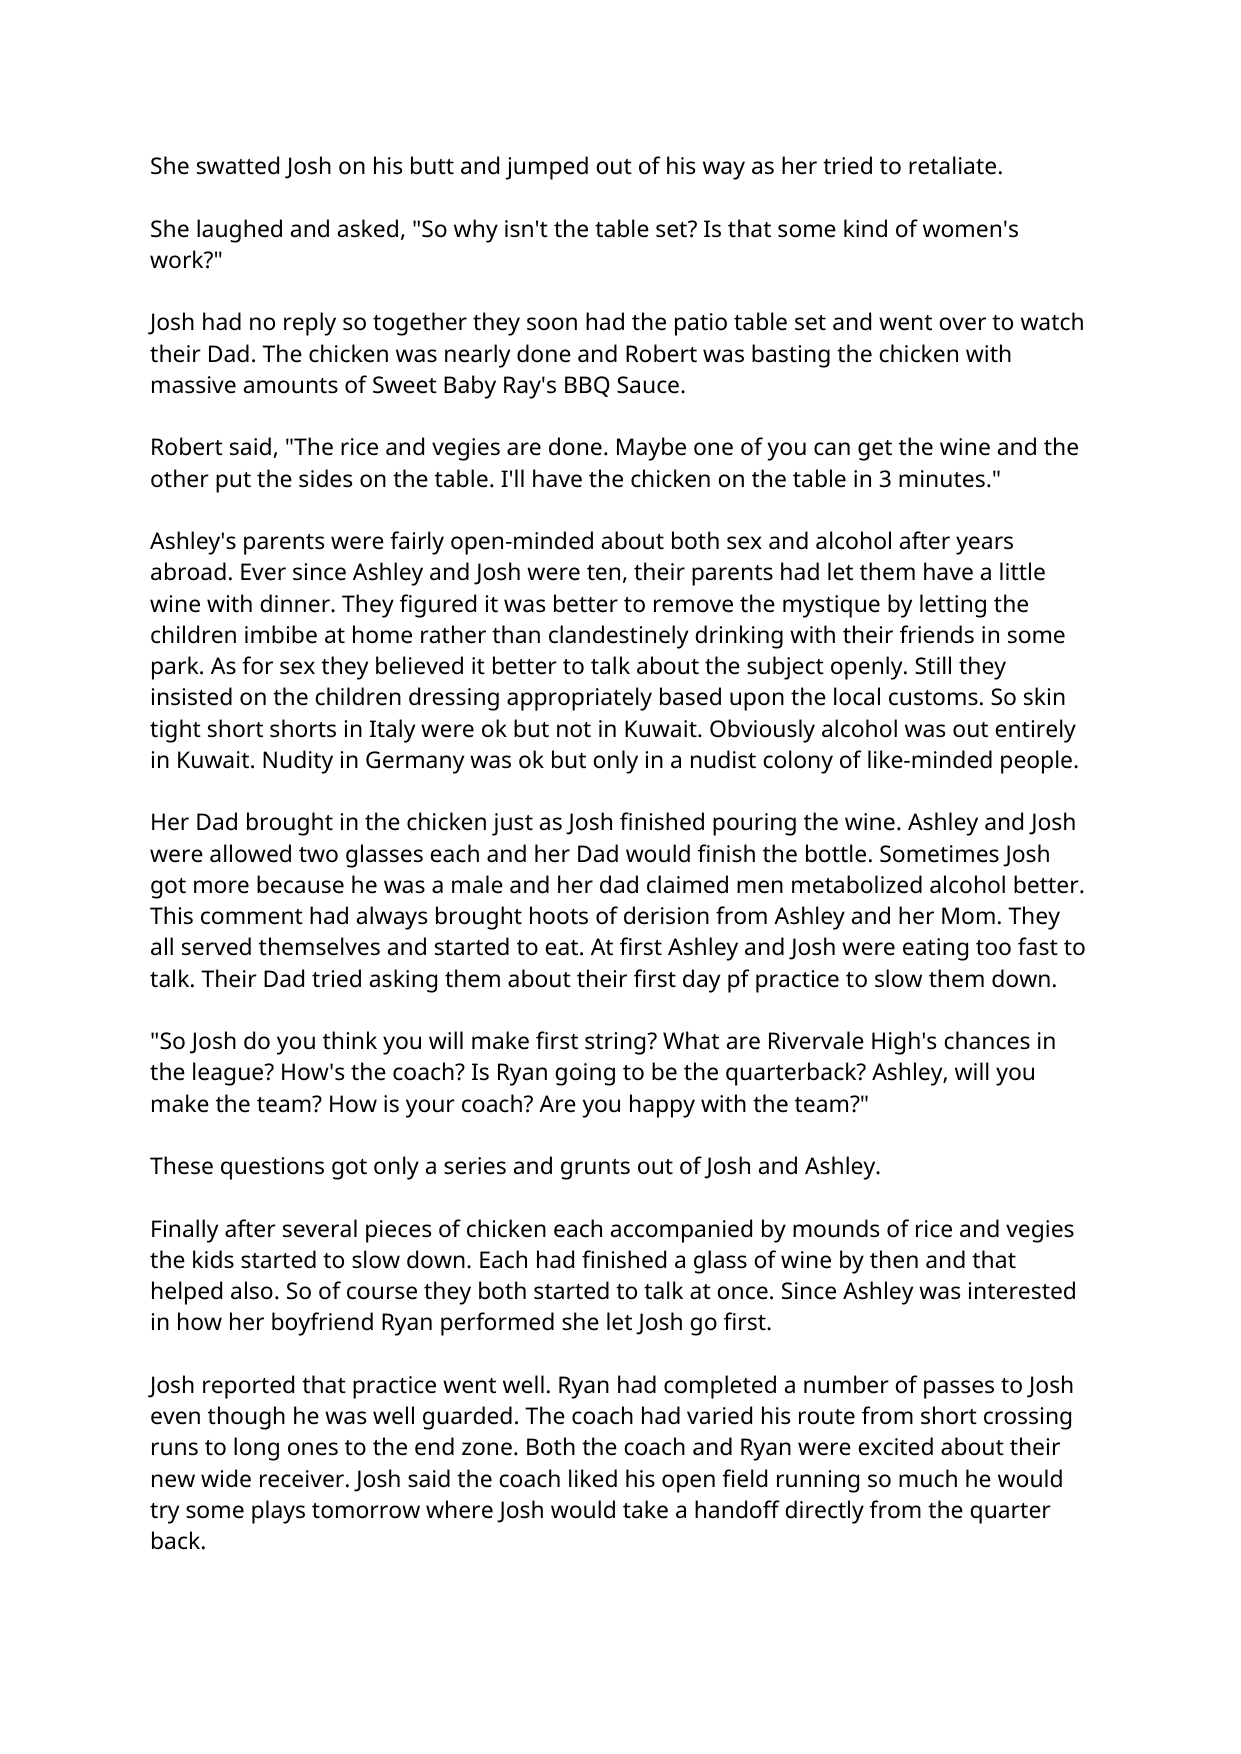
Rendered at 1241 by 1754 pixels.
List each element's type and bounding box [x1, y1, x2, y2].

text [150, 150, 1090, 1587]
